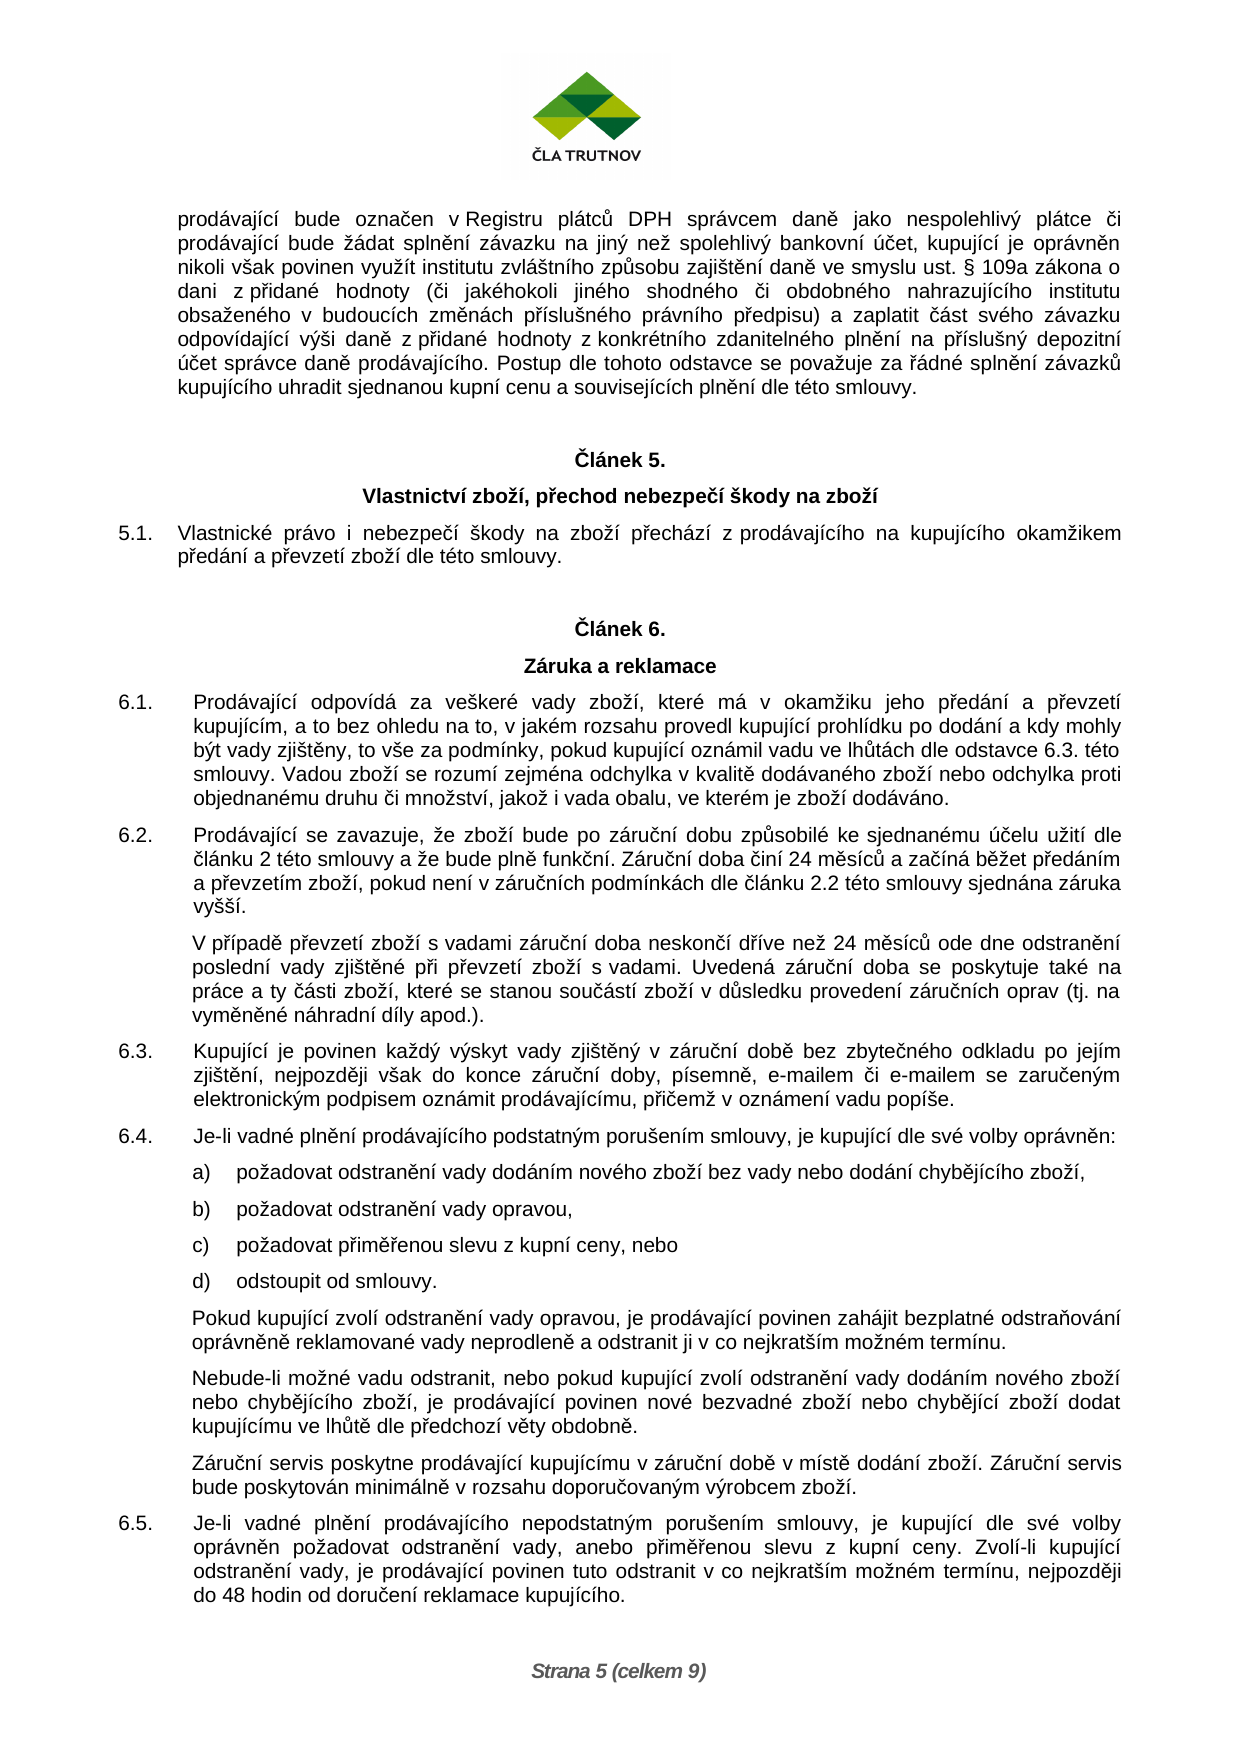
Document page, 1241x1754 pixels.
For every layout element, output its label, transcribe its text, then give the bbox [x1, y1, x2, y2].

list odstoupit od smlouvy. [192, 1269, 1122, 1293]
list Je-li vadné plnění prodávajícího nepodstatným porušením smlouvy, je kupující dle své volby oprávněn požadovat odstranění vady, anebo přiměřenou slevu z kupní ceny. Zvolí-li kupující odstranění vady, je prodávající povinen tuto odstranit v co nejkratším možném termínu, nejpozději do 48 hodin od doručení reklamace kupujícího. [118, 1511, 1122, 1607]
list Kupující je povinen každý výskyt vady zjištěný v záruční době bez zbytečného odkladu po jejím zjištění, nejpozději však do konce záruční doby, písemně, e-mailem či e-mailem se zaručeným elektronickým podpisem oznámit prodávajícímu, přičemž v oznámení vadu popíše. [118, 1039, 1122, 1111]
list požadovat přiměřenou slevu z kupní ceny, nebo [192, 1233, 1122, 1257]
picture [501, 53, 672, 180]
list Vlastnické právo i nebezpečí škody na zboží přechází z prodávajícího na kupujícího okamžikem předání a převzetí zboží dle této smlouvy. [118, 520, 1122, 568]
list požadovat odstranění vady dodáním nového zboží bez vady nebo dodání chybějícího zboží, [192, 1160, 1122, 1184]
text Nebude-li možné vadu odstranit, nebo pokud kupující zvolí odstranění vady dodáním nového zboží nebo chybějícího zboží, je prodávající povinen nové bezvadné zboží nebo chybějící zboží dodat kupujícímu ve lhůtě dle předchozí věty obdobně. [192, 1366, 1122, 1438]
list požadovat odstranění vady opravou, [192, 1196, 1122, 1220]
text Článek 6. [118, 617, 1122, 641]
text Článek 5. [118, 447, 1122, 471]
text Vlastnictví zboží, přechod nebezpečí škody na zboží [118, 484, 1122, 508]
list Prodávající se zavazuje, že zboží bude po záruční dobu způsobilé ke sjednanému účelu užití dle článku 2 této smlouvy a že bude plně funkční. Záruční doba činí 24 měsíců a začíná běžet předáním a převzetím zboží, pokud není v záručních podmínkách dle článku 2.2 této smlouvy sjednána záruka vyšší. [118, 822, 1122, 918]
text V případě převzetí zboží s vadami záruční doba neskončí dříve než 24 měsíců ode dne odstranění poslední vady zjištěné při převzetí zboží s vadami. Uvedená záruční doba se poskytuje také na práce a ty části zboží, které se stanou součástí zboží v důsledku provedení záručních oprav (tj. na vyměněné náhradní díly apod.). [192, 931, 1122, 1027]
list Je-li vadné plnění prodávajícího podstatným porušením smlouvy, je kupující dle své volby oprávněn: [118, 1123, 1122, 1147]
text Pokud kupující zvolí odstranění vady opravou, je prodávající povinen zahájit bezplatné odstraňování oprávněně reklamované vady neprodleně a odstranit ji v co nejkratším možném termínu. [192, 1306, 1122, 1354]
text Záruka a reklamace [118, 654, 1122, 678]
list Prodávající odpovídá za veškeré vady zboží, které má v okamžiku jeho předání a převzetí kupujícím, a to bez ohledu na to, v jakém rozsahu provedl kupující prohlídku po dodání a kdy mohly být vady zjištěny, to vše za podmínky, pokud kupující oznámil vadu ve lhůtách dle odstavce 6.3. této smlouvy. Vadou zboží se rozumí zejména odchylka v kvalitě dodávaného zboží nebo odchylka proti objednanému druhu či množství, jakož i vada obalu, ve kterém je zboží dodáváno. [118, 690, 1122, 810]
text Záruční servis poskytne prodávající kupujícímu v záruční době v místě dodání zboží. Záruční servis bude poskytován minimálně v rozsahu doporučovaným výrobcem zboží. [192, 1451, 1122, 1498]
